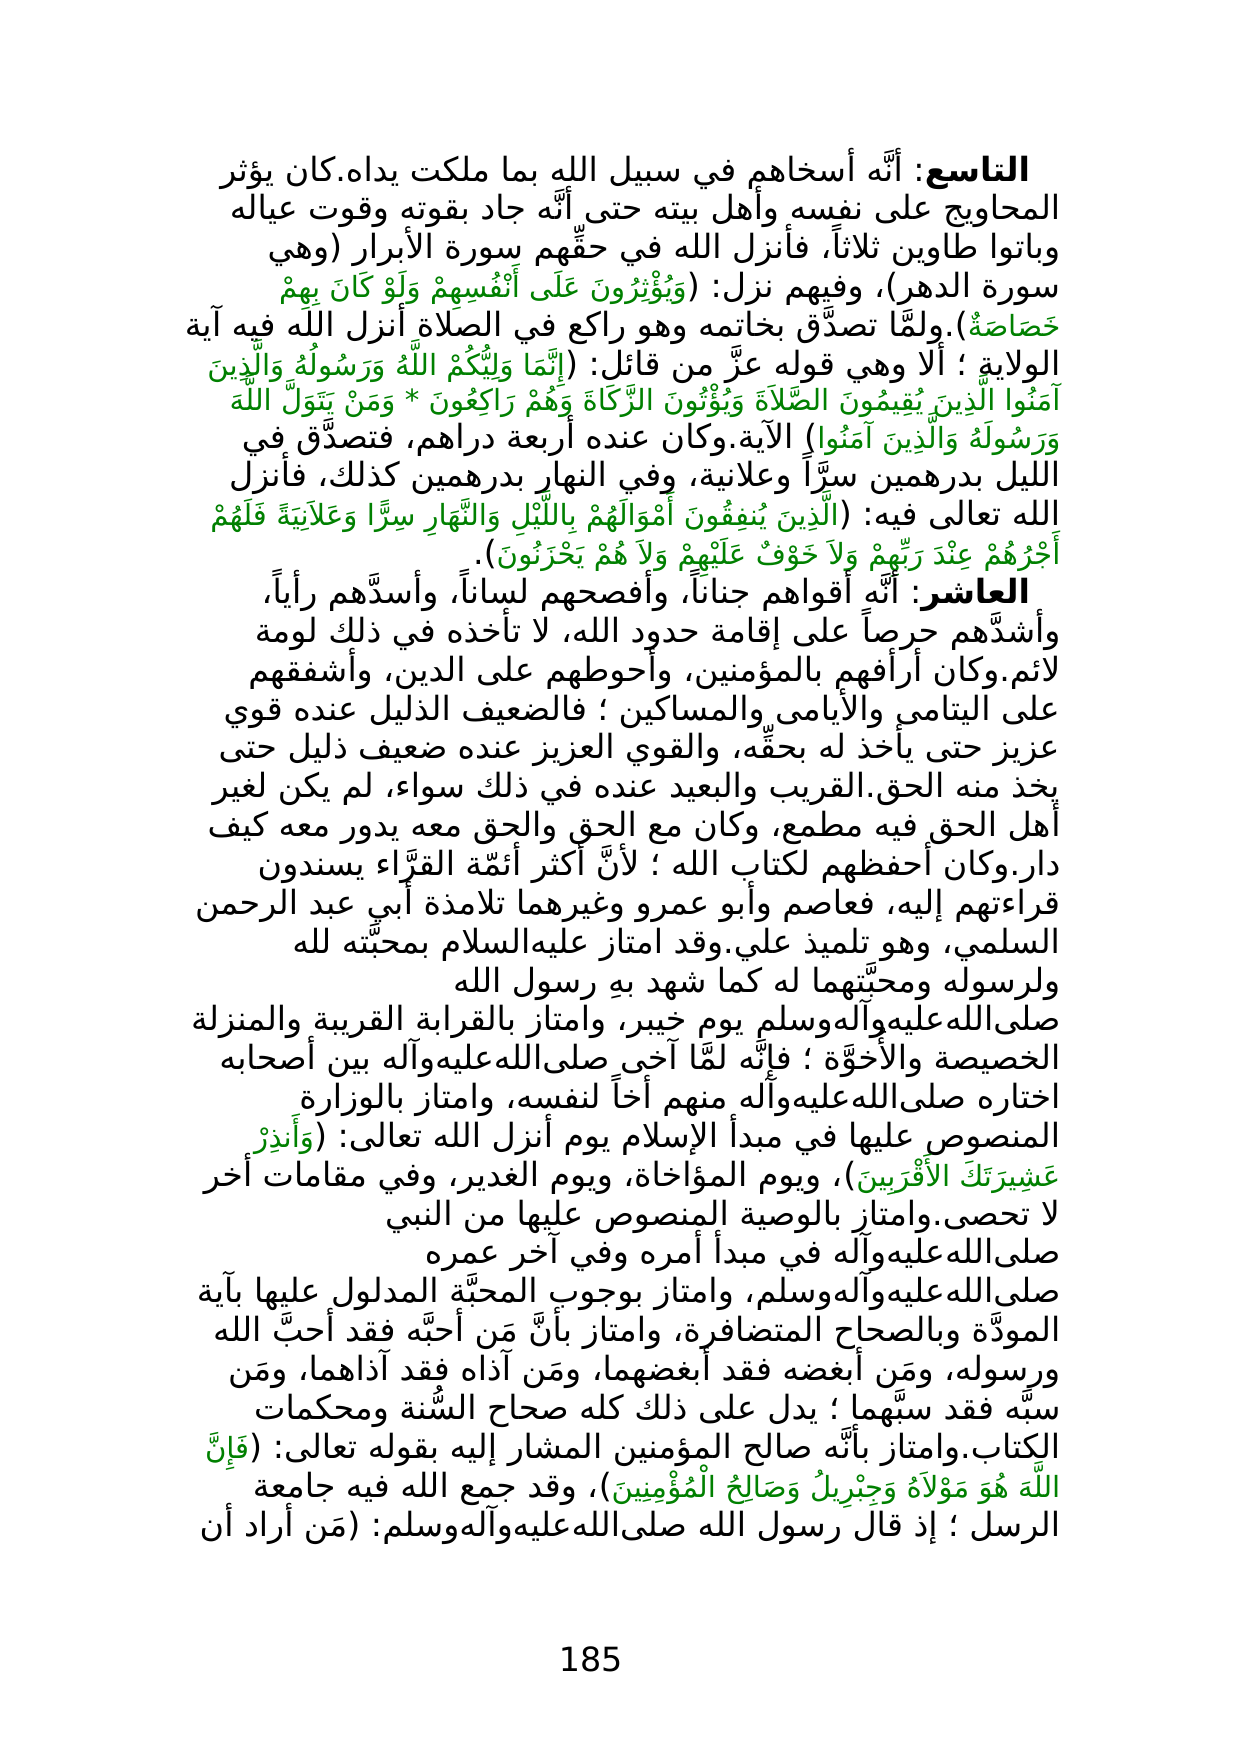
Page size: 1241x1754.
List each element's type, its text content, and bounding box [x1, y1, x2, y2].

text التاسع: أنَّه أسخاهم في سبيل الله بما ملكت يداه.كان يؤثر المحاويج على نفسه وأهل بيته حتى أنَّه جاد بقوته وقوت عياله وباتوا طاوين ثلاثاً، فأنزل الله في حقِّهم سورة الأبرار (وهي سورة الدهر)، وفيهم نزل: (وَيُؤْثِرُونَ عَلَى أَنْفُسِهِمْ وَلَوْ كَانَ بِهِمْ خَصَاصَةٌ).ولمَّا تصدَّق بخاتمه وهو راكع في الصلاة أنزل الله فيه آية الولاية ؛ ألا وهي قوله عزَّ من قائل: (إِنَّمَا وَلِيُّكُمْ اللَّهُ وَرَسُولُهُ وَالَّذِينَ آمَنُوا الَّذِينَ يُقِيمُونَ الصَّلاَةَ وَيُؤْتُونَ الزَّكَاةَ وَهُمْ رَاكِعُونَ * وَمَنْ يَتَوَلَّ اللَّهَ وَرَسُولَهُ وَالَّذِينَ آمَنُوا) الآية.وكان عنده أربعة دراهم، فتصدَّق في الليل بدرهمين سرَّاً وعلانية، وفي النهار بدرهمين كذلك، فأنزل الله تعالى فيه: (الَّذِينَ يُنفِقُونَ أَمْوَالَهُمْ بِاللَّيْلِ وَالنَّهَارِ سِرًّا وَعَلاَنِيَةً فَلَهُمْ أَجْرُهُمْ عِنْدَ رَبِّهِمْ وَلاَ خَوْفٌ عَلَيْهِمْ وَلاَ هُمْ يَحْزَنُونَ). [180, 150, 1060, 572]
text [180, 572, 1060, 1544]
